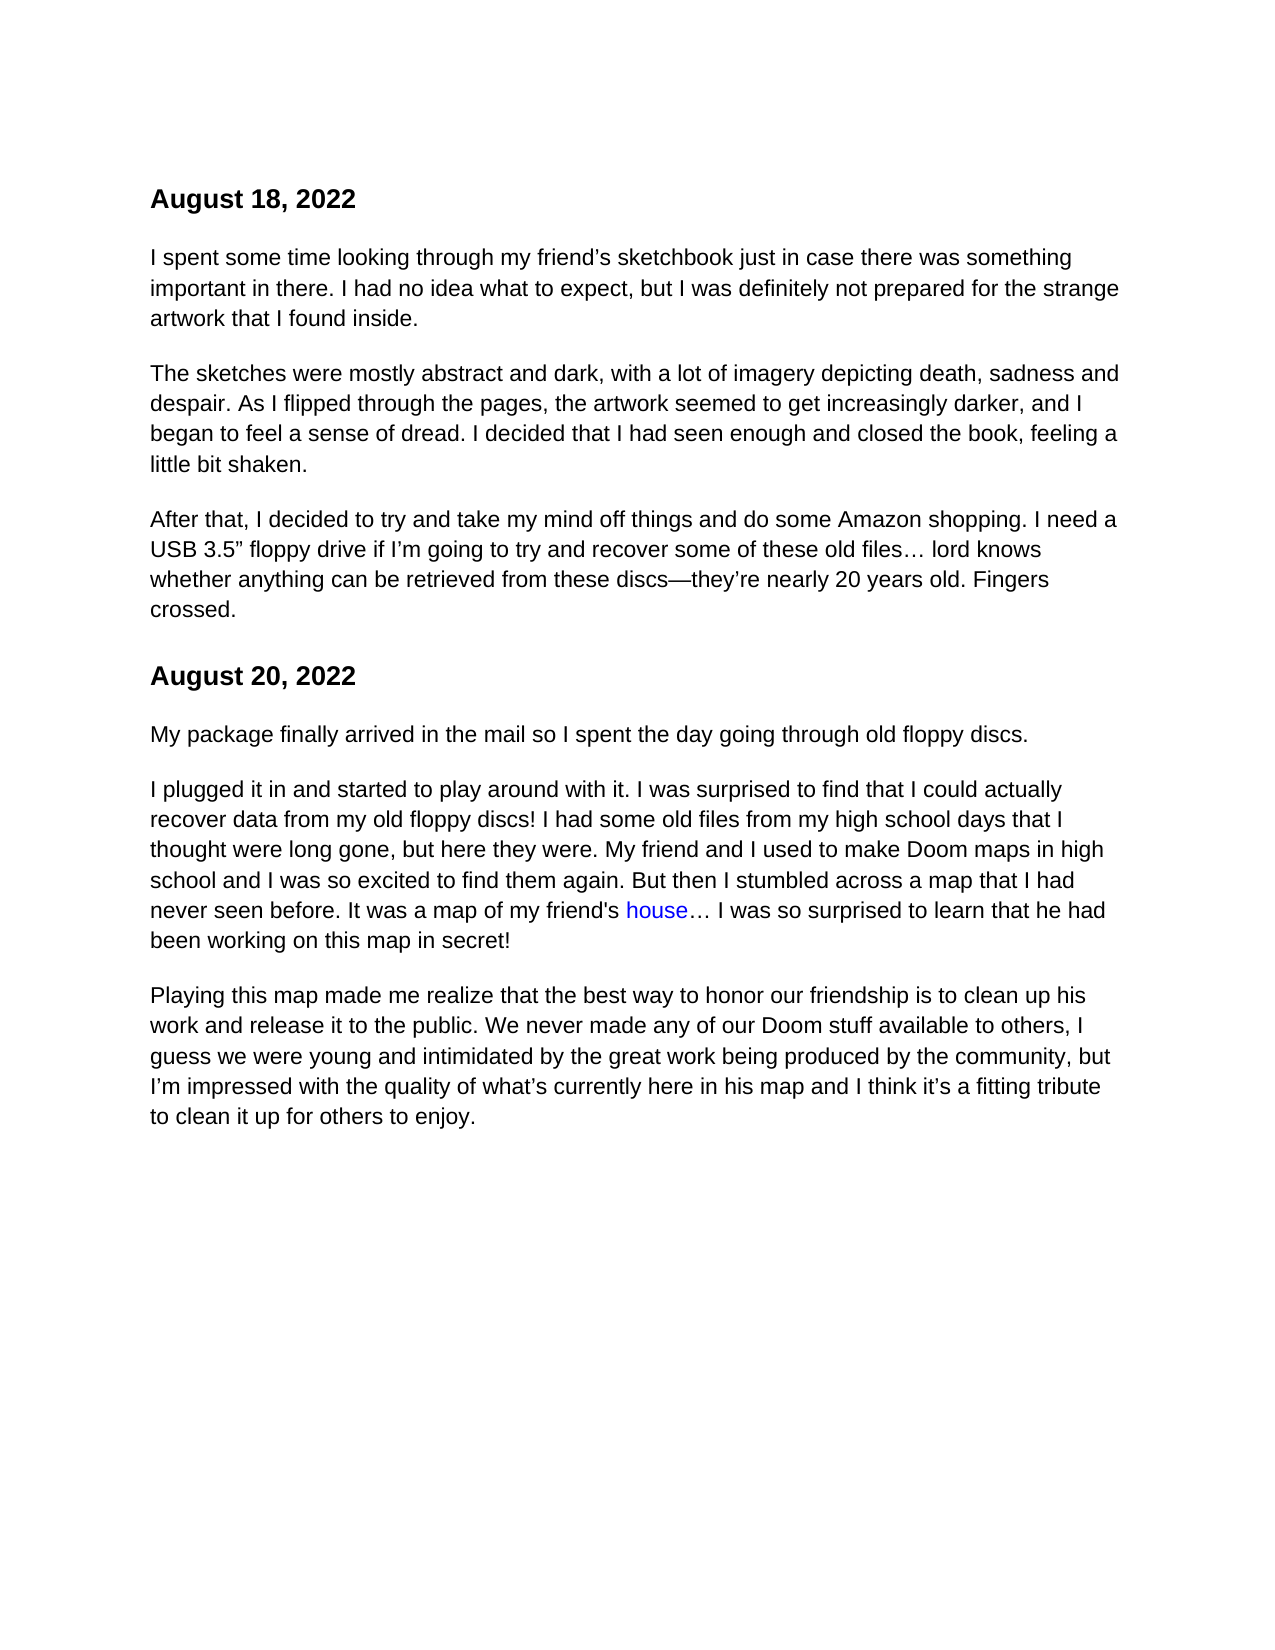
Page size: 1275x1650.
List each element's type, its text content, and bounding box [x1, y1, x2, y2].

text After that, I decided to try and take my mind off things and do some Amazon shopping. I need a USB 3.5” floppy drive if I’m going to try and recover some of these old files… lord knows whether anything can be retrieved from these discs—they’re nearly 20 years old. Fingers crossed. [150, 506, 1125, 623]
subtitle August 18, 2022 [150, 183, 1125, 214]
text Playing this map made me realize that the best way to honor our friendship is to clean up his work and release it to the public. We never made any of our Doom stuff available to others, I guess we were young and intimidated by the great work being produced by the community, but I’m impressed with the quality of what’s currently here in his map and I think it’s a fitting tribute to clean it up for others to enjoy. [150, 982, 1125, 1129]
text I spent some time looking through my friend’s sketchbook just in case there was something important in there. I had no idea what to expect, but I was definitely not prepared for the strange artwork that I found inside. [150, 244, 1125, 331]
subtitle August 20, 2022 [150, 660, 1125, 691]
text My package finally arrived in the mail so I spent the day going through old floppy discs. [150, 721, 1125, 747]
text I plugged it in and started to play around with it. I was surprised to find that I could actually recover data from my old floppy discs! I had some old files from my high school days that I thought were long gone, but here they were. My friend and I used to make Doom maps in high school and I was so excited to find them again. But then I stumbled across a map that I had never seen before. It was a map of my friend's house… I was so surprised to learn that he had been working on this map in secret! [150, 776, 1125, 953]
text The sketches were mostly abstract and dark, with a lot of imagery depicting death, sadness and despair. As I flipped through the pages, the artwork seemed to get increasingly darker, and I began to feel a sense of dread. I decided that I had seen enough and closed the book, feeling a little bit shaken. [150, 360, 1125, 477]
